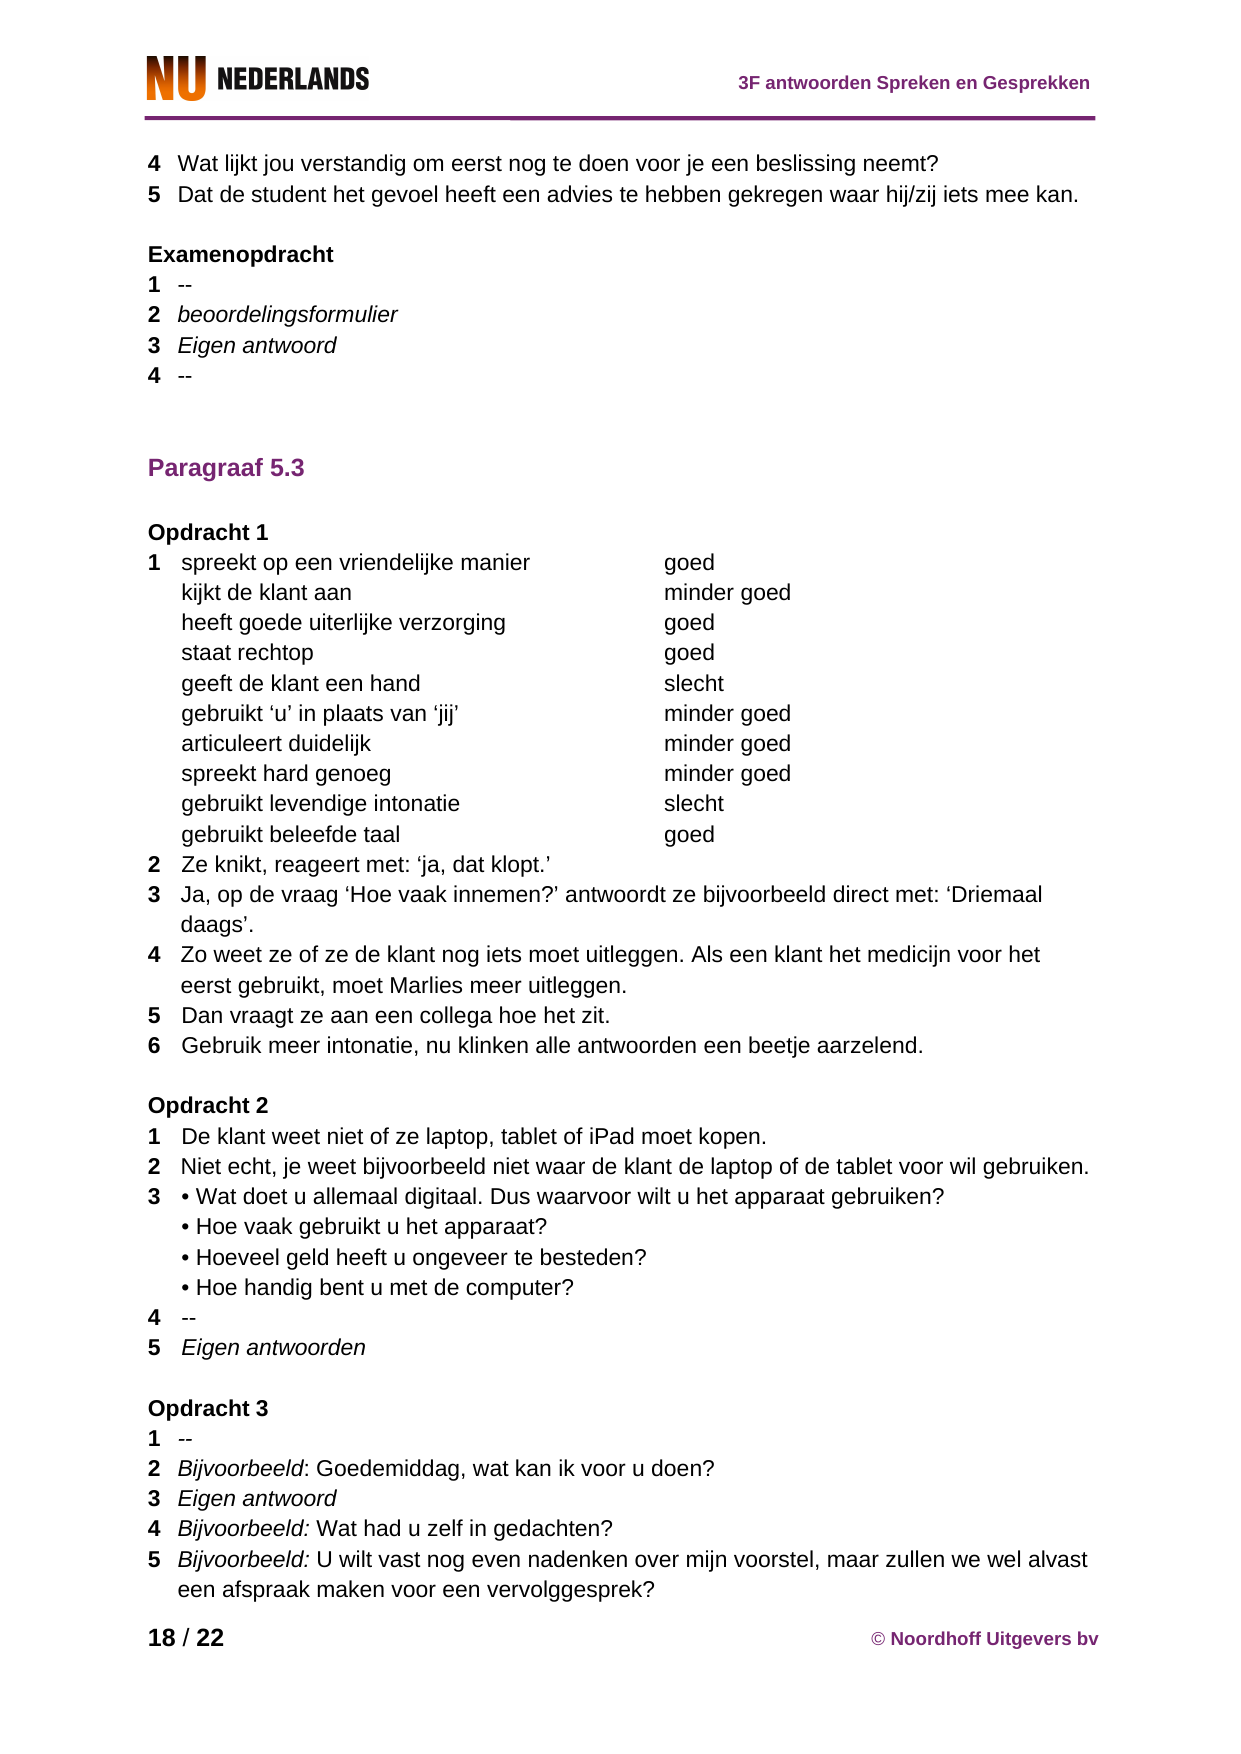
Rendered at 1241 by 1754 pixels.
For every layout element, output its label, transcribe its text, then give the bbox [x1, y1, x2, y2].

text • Hoe handig bent u met de computer? [148, 1274, 1093, 1300]
picture [146, 56, 369, 101]
text 3 • Wat doet u allemaal digitaal. Dus waarvoor wilt u het apparaat gebruiken? [148, 1183, 1093, 1209]
text 1 -- [148, 1425, 1093, 1451]
text 2 beoordelingsformulier [148, 301, 1093, 328]
text 4 Wat lijkt jou verstandig om eerst nog te doen voor je een beslissing neemt? [148, 130, 1093, 177]
text Opdracht 1 [148, 518, 1093, 545]
text 3 Ja, op de vraag ‘Hoe vaak innemen?’ antwoordt ze bijvoorbeeld direct met: ‘Driemaal daags’. [148, 881, 1093, 938]
text 1 -- [148, 271, 1093, 298]
text staat rechtop goed [148, 639, 1093, 666]
text geeft de klant een hand slecht [148, 669, 1093, 696]
text 4 Zo weet ze of ze de klant nog iets moet uitleggen. Als een klant het medicijn voor het eerst gebruikt, moet Marlies meer uitleggen. [148, 941, 1093, 998]
text 1 De klant weet niet of ze laptop, tablet of iPad moet kopen. [148, 1123, 1093, 1149]
text 3 Eigen antwoord [148, 1485, 1093, 1512]
text gebruikt levendige intonatie slecht [148, 790, 1093, 817]
text Examenopdracht [148, 241, 1093, 267]
text 2 Ze knikt, reageert met: ‘ja, dat klopt.’ [148, 851, 1093, 877]
text articuleert duidelijk minder goed [148, 730, 1093, 756]
text spreekt hard genoeg minder goed [148, 760, 1093, 787]
text heeft goede uiterlijke verzorging goed [148, 609, 1093, 636]
text gebruikt ‘u’ in plaats van ‘jij’ minder goed [148, 700, 1093, 726]
text 2 Bijvoorbeeld: Goedemiddag, wat kan ik voor u doen? [148, 1455, 1093, 1481]
text 4 Bijvoorbeeld: Wat had u zelf in gedachten? [148, 1515, 1093, 1542]
text 5 Dat de student het gevoel heeft een advies te hebben gekregen waar hij/zij iets mee kan. [148, 181, 1093, 207]
text Opdracht 2 [148, 1092, 1093, 1119]
text • Hoeveel geld heeft u ongeveer te besteden? [148, 1243, 1093, 1270]
text 2 Niet echt, je weet bijvoorbeeld niet waar de klant de laptop of de tablet voor wil gebruiken. [148, 1153, 1093, 1179]
text 5 Bijvoorbeeld: U wilt vast nog even nadenken over mijn voorstel, maar zullen we wel alvast een afspraak maken voor een vervolggesprek? [148, 1546, 1093, 1602]
text 6 Gebruik meer intonatie, nu klinken alle antwoorden een beetje aarzelend. [148, 1032, 1093, 1058]
text kijkt de klant aan minder goed [148, 579, 1093, 605]
text 4 -- [148, 362, 1093, 388]
text 5 Eigen antwoorden [148, 1334, 1093, 1361]
text gebruikt beleefde taal goed [148, 821, 1093, 847]
text 3 Eigen antwoord [148, 332, 1093, 358]
text Opdracht 3 [148, 1394, 1093, 1421]
text 1 spreekt op een vriendelijke manier goed [148, 549, 1093, 575]
list Paragraaf 5.3 [148, 452, 1093, 481]
text 5 Dan vraagt ze aan een collega hoe het zit. [148, 1002, 1093, 1028]
text 4 -- [148, 1304, 1093, 1330]
text • Hoe vaak gebruikt u het apparaat? [148, 1213, 1093, 1240]
